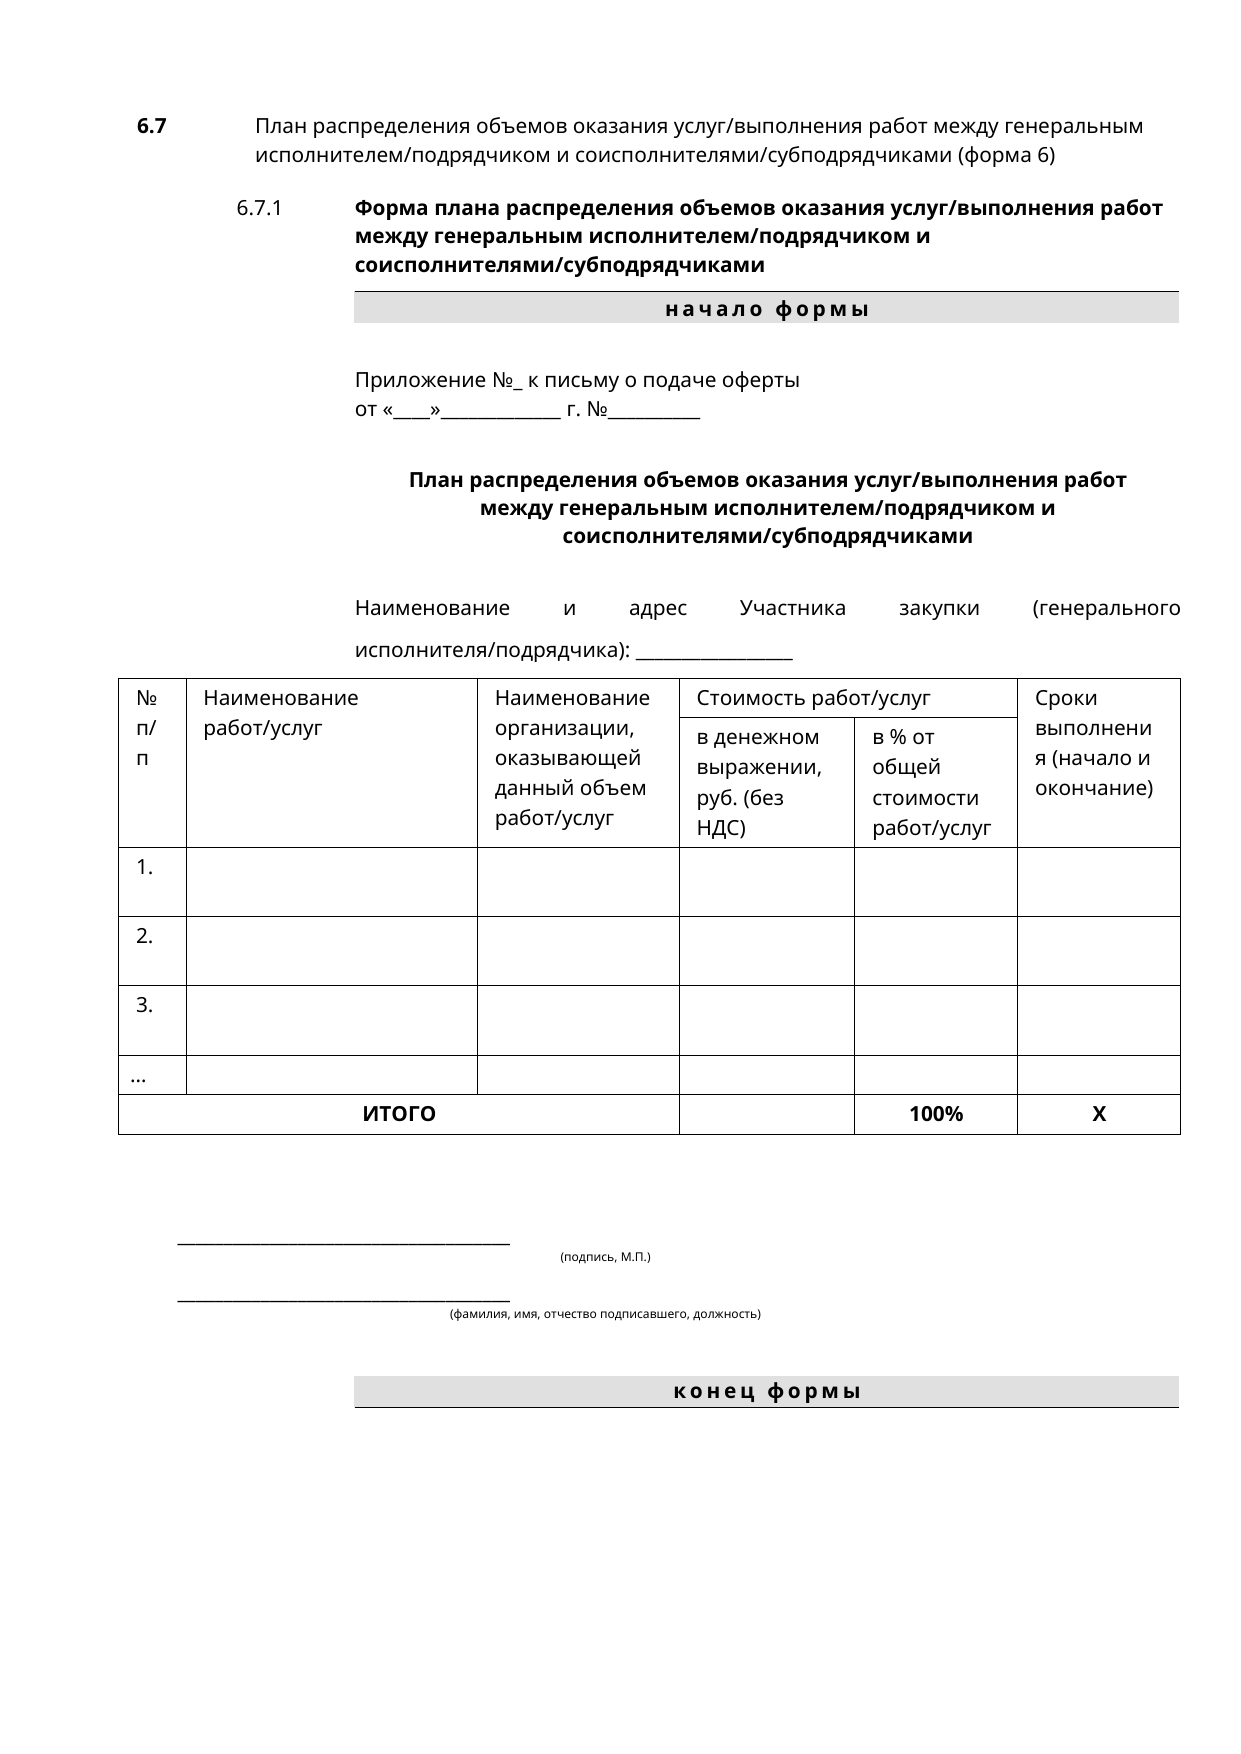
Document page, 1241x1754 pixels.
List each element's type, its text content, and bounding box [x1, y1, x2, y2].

table_cell [119, 917, 186, 985]
table_cell [187, 1056, 477, 1094]
table_cell [119, 986, 186, 1055]
table_cell … [119, 1056, 186, 1094]
table_cell [855, 917, 1017, 985]
table_cell [855, 1056, 1017, 1094]
table_header № п/п [119, 679, 186, 847]
table_cell [1018, 848, 1180, 916]
table_cell [478, 986, 679, 1055]
table_cell [680, 1056, 854, 1094]
text начало формы [354, 292, 1179, 323]
table_cell [680, 917, 854, 985]
text ____________________________________ [118, 1220, 1181, 1248]
table_cell ИТОГО [119, 1095, 679, 1134]
table_cell [187, 986, 477, 1055]
text Наименование и адрес Участника закупки (генерального исполнителя/подрядчика): _________________ [354, 593, 1181, 664]
text (фамилия, имя, отчество подписавшего, должность) [354, 1305, 797, 1334]
table_header Сроки выполнения (начало и окончание) [1018, 679, 1180, 847]
table_cell 100% [855, 1095, 1017, 1134]
table_cell [119, 848, 186, 916]
table_cell [478, 1056, 679, 1094]
table_cell [1018, 917, 1180, 985]
subtitle План распределения объемов оказания услуг/выполнения работ между генеральным исполнителем/подрядчиком и соисполнителями/субподрядчиками (форма 6) [137, 111, 1181, 168]
table_cell [478, 848, 679, 916]
table_cell [680, 848, 854, 916]
table_cell [187, 848, 477, 916]
table_cell [1018, 986, 1180, 1055]
list Форма плана распределения объемов оказания услуг/выполнения работ между генеральным исполнителем/подрядчиком и соисполнителями/субподрядчиками [236, 193, 1181, 278]
table_cell в денежном выражении, руб. (без НДС) [680, 718, 854, 847]
table_cell в % от общей стоимости работ/услуг [855, 718, 1017, 847]
table_cell [680, 1095, 854, 1134]
text конец формы [354, 1376, 1179, 1408]
table_cell [680, 986, 854, 1055]
table_cell [187, 917, 477, 985]
table_header Наименование работ/услуг [187, 679, 477, 847]
text (подпись, М.П.) [354, 1248, 797, 1277]
text Приложение №_ к письму о подаче оферты от «____»_____________ г. №__________ [354, 365, 1181, 422]
table_cell [1018, 1056, 1180, 1094]
text ____________________________________ [118, 1277, 1181, 1305]
table_cell [855, 986, 1017, 1055]
table_cell [855, 848, 1017, 916]
text План распределения объемов оказания услуг/выполнения работ между генеральным исполнителем/подрядчиком и соисполнителями/субподрядчиками [354, 465, 1181, 550]
table_header Наименование организации, оказывающей данный объем работ/услуг [478, 679, 679, 847]
table_header Стоимость работ/услуг [680, 679, 1017, 717]
table_cell Х [1018, 1095, 1180, 1134]
table_cell [478, 917, 679, 985]
